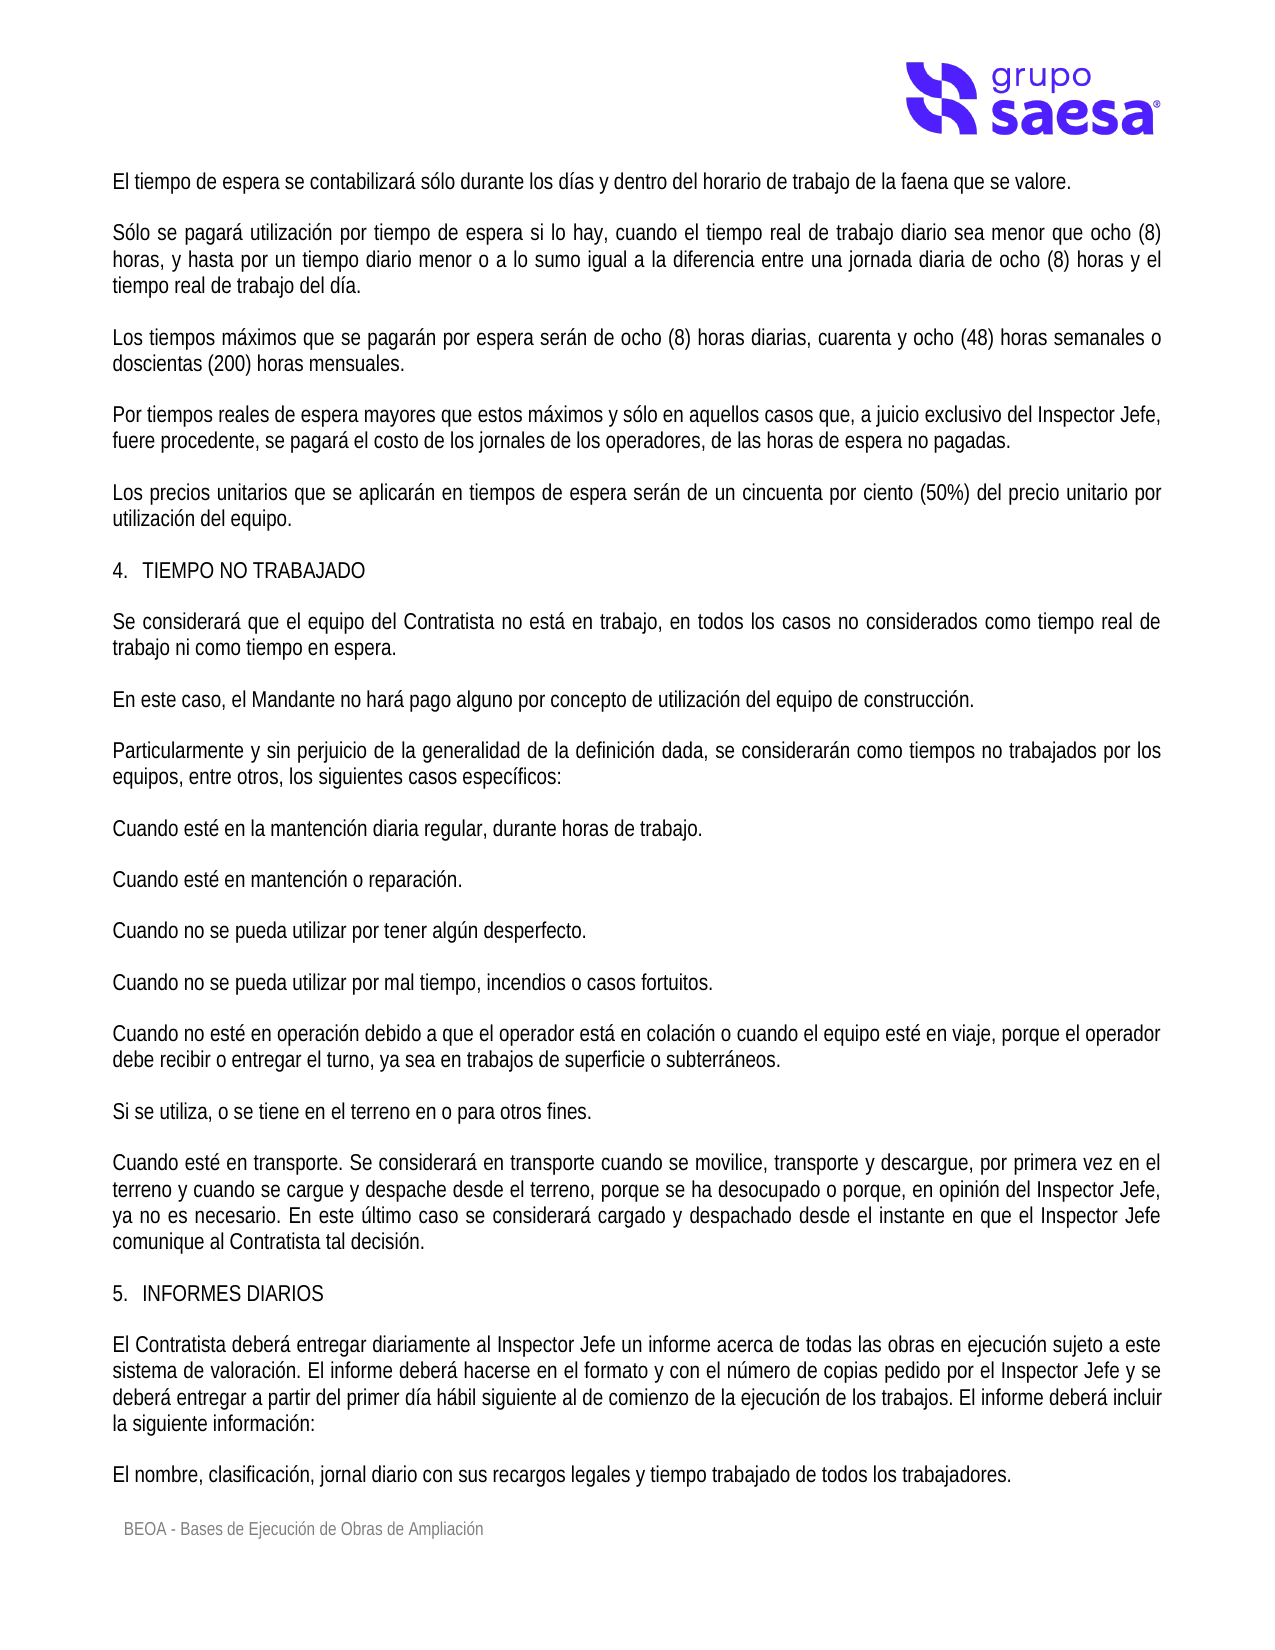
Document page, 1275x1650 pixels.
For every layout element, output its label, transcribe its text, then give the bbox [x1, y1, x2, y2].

text Cuando esté en mantención o reparación. [112, 866, 1162, 892]
text El tiempo de espera se contabilizará sólo durante los días y dentro del horario de trabajo de la faena que se valore. [112, 168, 1162, 194]
text Por tiempos reales de espera mayores que estos máximos y sólo en aquellos casos que, a juicio exclusivo del Inspector Jefe, fuere procedente, se pagará el costo de los jornales de los operadores, de las horas de espera no pagadas. [112, 401, 1162, 454]
list Tiempo no Trabajado [112, 557, 1162, 583]
text Los tiempos máximos que se pagarán por espera serán de ocho (8) horas diarias, cuarenta y ocho (48) horas semanales o doscientas (200) horas mensuales. [112, 323, 1162, 376]
text El Contratista deberá entregar diariamente al Inspector Jefe un informe acerca de todas las obras en ejecución sujeto a este sistema de valoración. El informe deberá hacerse en el formato y con el número de copias pedido por el Inspector Jefe y se deberá entregar a partir del primer día hábil siguiente al de comienzo de la ejecución de los trabajos. El informe deberá incluir la siguiente información: [112, 1331, 1162, 1436]
text Si se utiliza, o se tiene en el terreno en o para otros fines. [112, 1098, 1162, 1124]
text Cuando esté en la mantención diaria regular, durante horas de trabajo. [112, 815, 1162, 841]
text Sólo se pagará utilización por tiempo de espera si lo hay, cuando el tiempo real de trabajo diario sea menor que ocho (8) horas, y hasta por un tiempo diario menor o a lo sumo igual a la diferencia entre una jornada diaria de ocho (8) horas y el tiempo real de trabajo del día. [112, 219, 1162, 298]
text Se considerará que el equipo del Contratista no está en trabajo, en todos los casos no considerados como tiempo real de trabajo ni como tiempo en espera. [112, 608, 1162, 661]
list INFORMES DIARIOS [112, 1279, 1162, 1306]
text Cuando esté en transporte. Se considerará en transporte cuando se movilice, transporte y descargue, por primera vez en el terreno y cuando se cargue y despache desde el terreno, porque se ha desocupado o porque, en opinión del Inspector Jefe, ya no es necesario. En este último caso se considerará cargado y despachado desde el instante en que el Inspector Jefe comunique al Contratista tal decisión. [112, 1149, 1162, 1254]
picture [902, 54, 1163, 143]
text El nombre, clasificación, jornal diario con sus recargos legales y tiempo trabajado de todos los trabajadores. [112, 1461, 1162, 1488]
text Los precios unitarios que se aplicarán en tiempos de espera serán de un cincuenta por ciento (50%) del precio unitario por utilización del equipo. [112, 479, 1162, 532]
text Particularmente y sin perjuicio de la generalidad de la definición dada, se considerarán como tiempos no trabajados por los equipos, entre otros, los siguientes casos específicos: [112, 737, 1162, 790]
text En este caso, el Mandante no hará pago alguno por concepto de utilización del equipo de construcción. [112, 686, 1162, 712]
text Cuando no esté en operación debido a que el operador está en colación o cuando el equipo esté en viaje, porque el operador debe recibir o entregar el turno, ya sea en trabajos de superficie o subterráneos. [112, 1020, 1162, 1073]
text Cuando no se pueda utilizar por tener algún desperfecto. [112, 917, 1162, 944]
text Cuando no se pueda utilizar por mal tiempo, incendios o casos fortuitos. [112, 969, 1162, 995]
